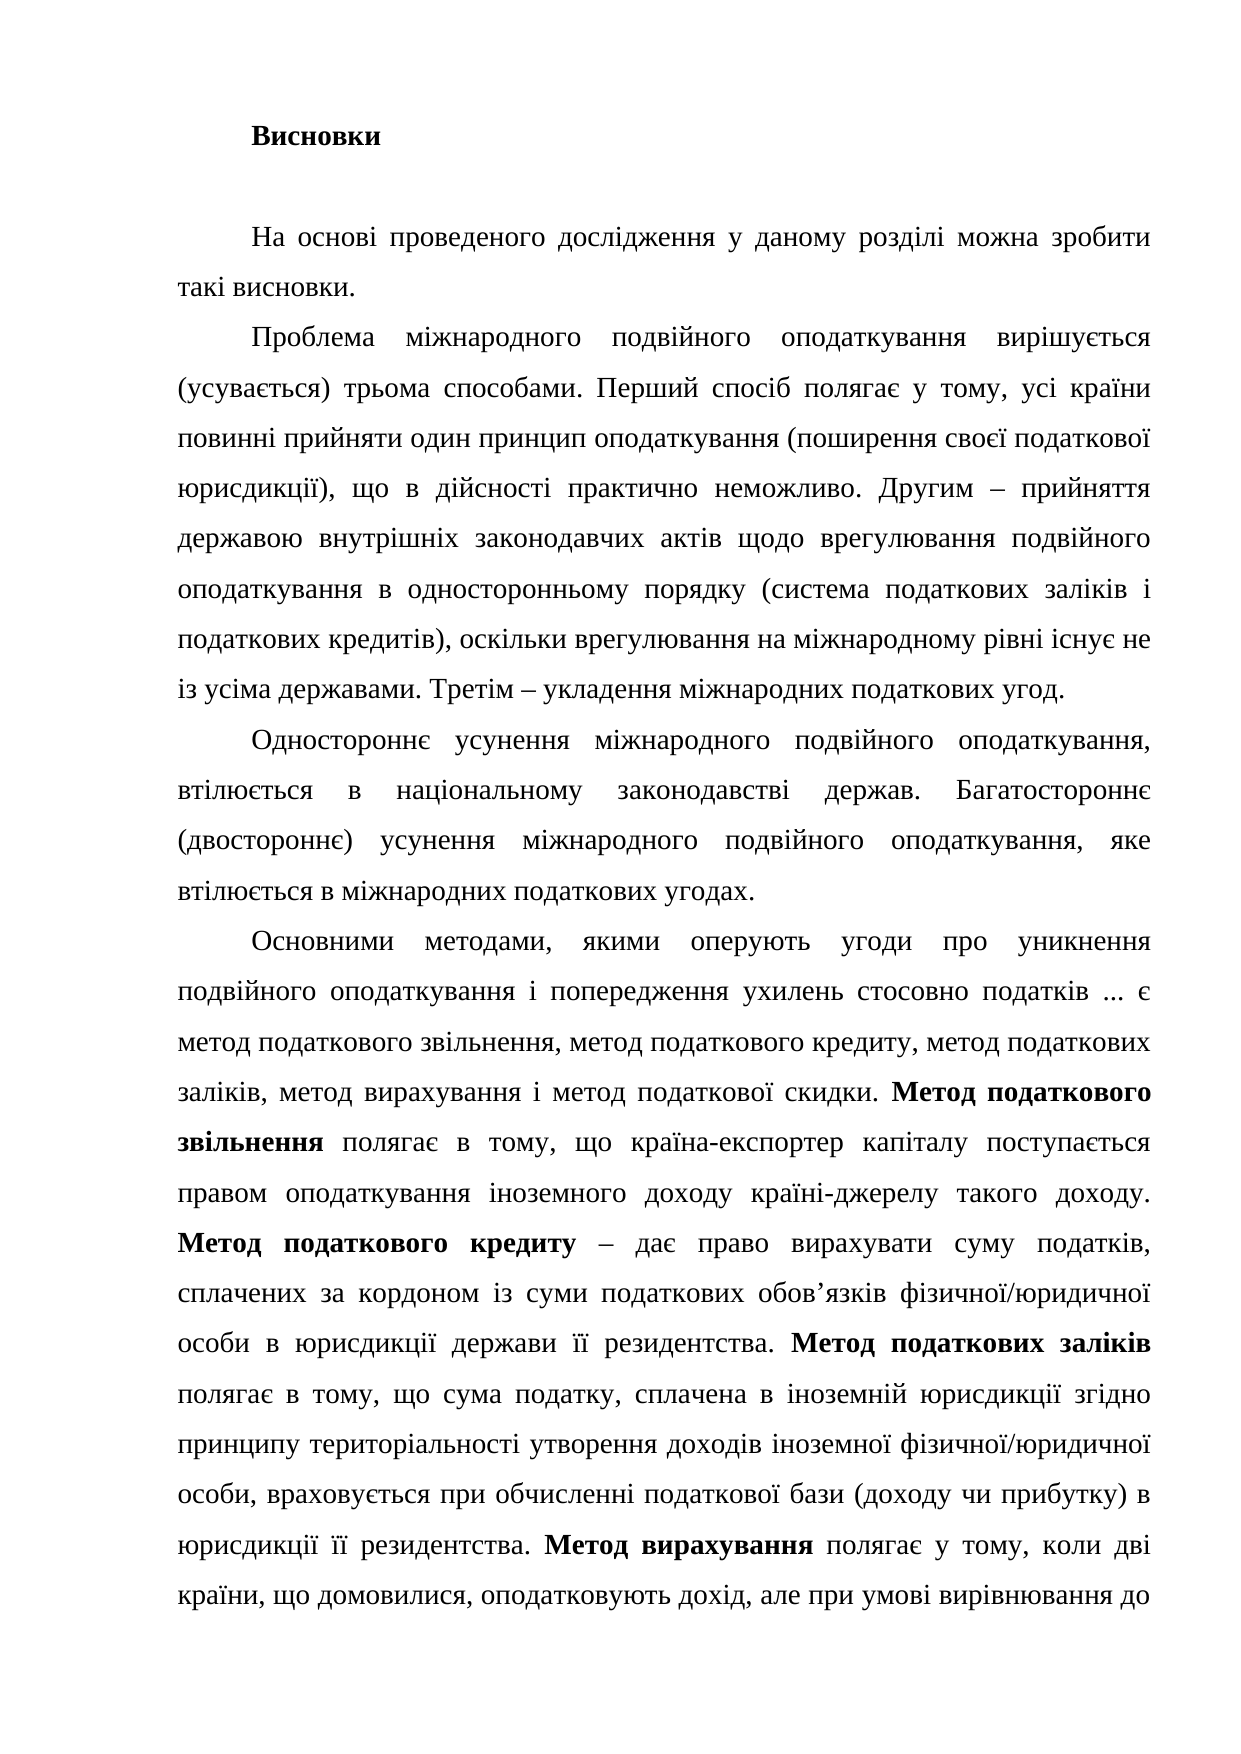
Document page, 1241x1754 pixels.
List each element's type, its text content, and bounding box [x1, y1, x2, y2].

text На основі проведеного дослідження у даному розділі можна зробити такі висновки. [177, 219, 1152, 303]
text Висновки [177, 118, 1152, 152]
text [177, 923, 1152, 1611]
text Одностороннє усунення міжнародного подвійного оподаткування, втілюється в національному законодавстві держав. Багатостороннє (двостороннє) усунення міжнародного подвійного оподаткування, яке втілюється в міжнародних податкових угодах. [177, 722, 1152, 906]
text Проблема міжнародного подвійного оподаткування вирішується (усувається) трьома способами. Перший спосіб полягає у тому, усі країни повинні прийняти один принцип оподаткування (поширення своєї податкової юрисдикції), що в дійсності практично неможливо. Другим – прийняття державою внутрішніх законодавчих актів щодо врегулювання подвійного оподаткування в односторонньому порядку (система податкових заліків і податкових кредитів), оскільки врегулювання на міжнародному рівні існує не із усіма державами. Третім – укладення міжнародних податкових угод. [177, 319, 1152, 705]
